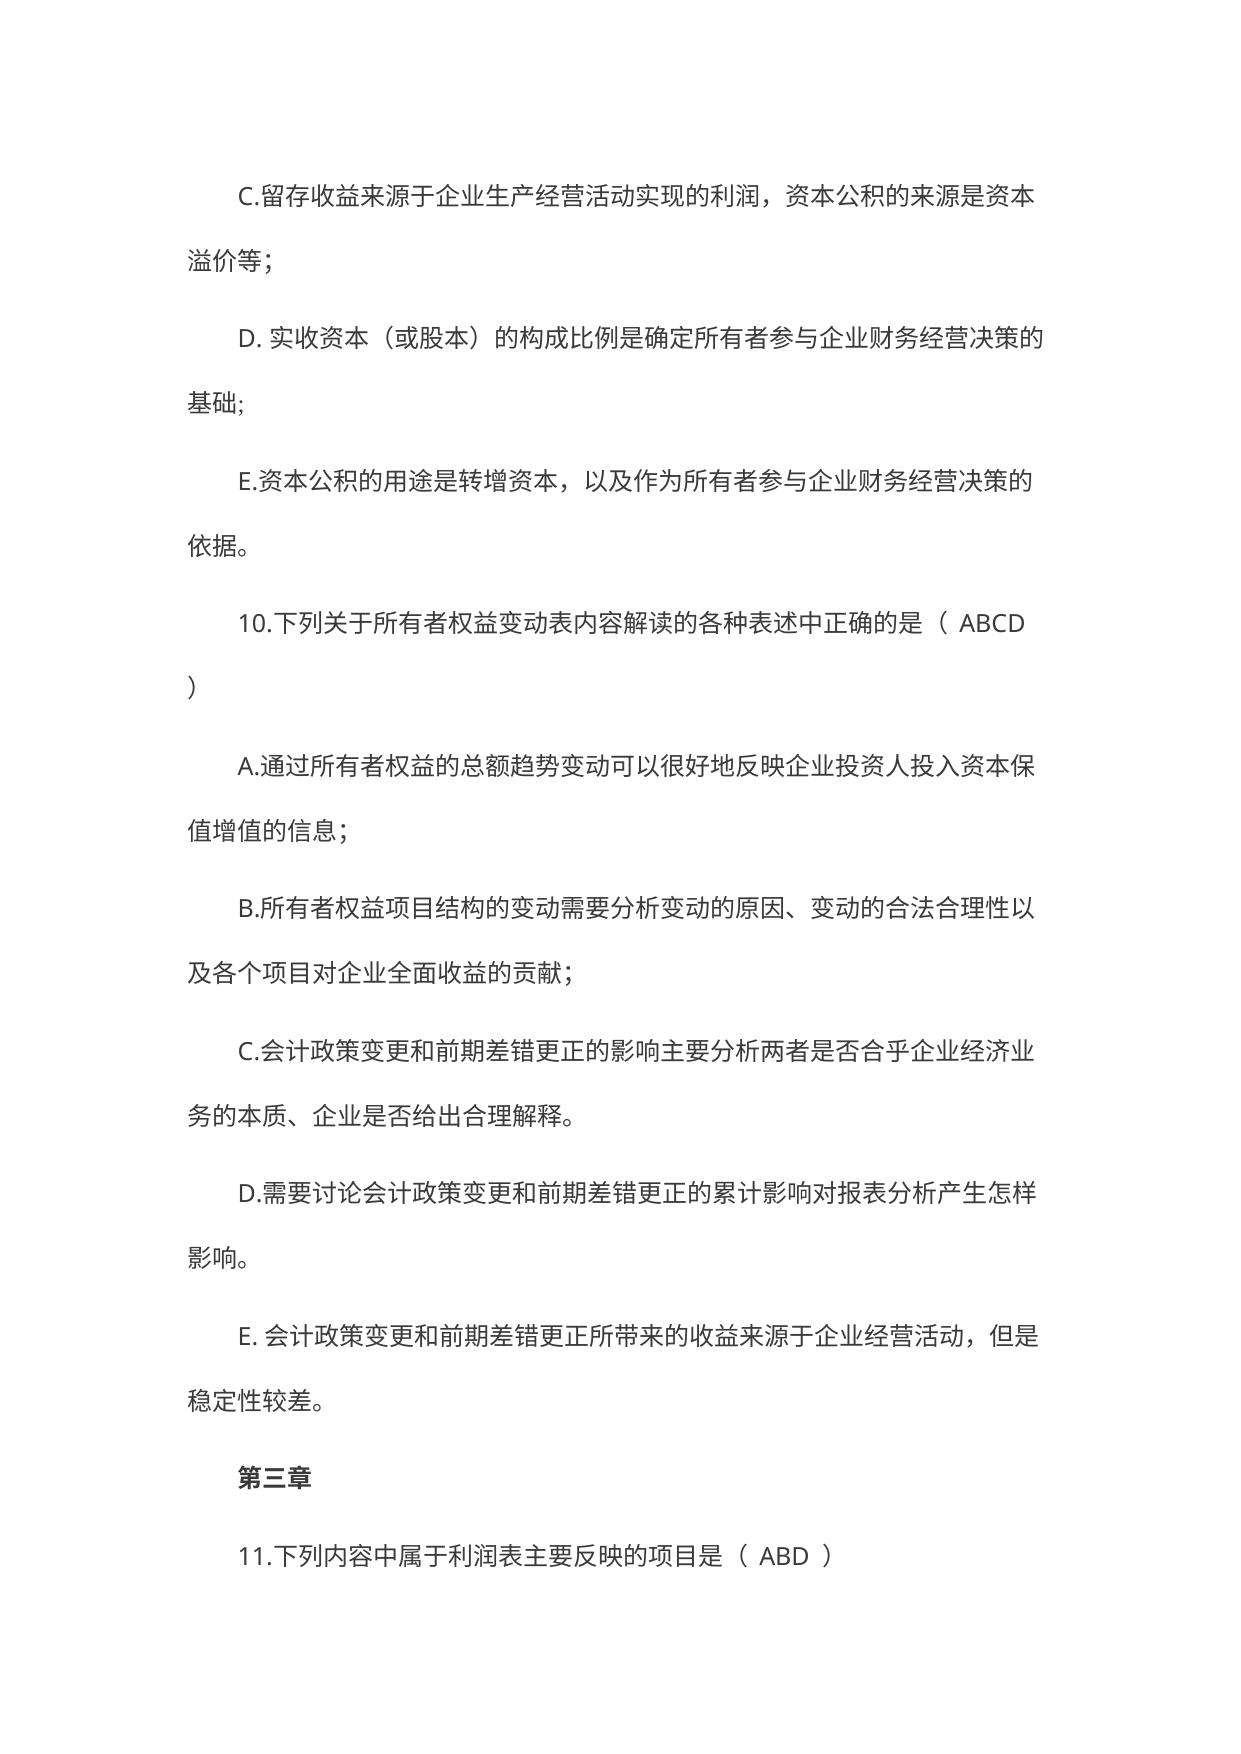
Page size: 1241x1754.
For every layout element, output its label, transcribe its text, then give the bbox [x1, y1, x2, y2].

text D.需要讨论会计政策变更和前期差错更正的累计影响对报表分析产生怎样影响。 [187, 1159, 1053, 1289]
text C.会计政策变更和前期差错更正的影响主要分析两者是否合乎企业经济业务的本质、企业是否给出合理解释。 [187, 1017, 1053, 1147]
text C.留存收益来源于企业生产经营活动实现的利润，资本公积的来源是资本溢价等； [187, 162, 1053, 292]
text 10.下列关于所有者权益变动表内容解读的各种表述中正确的是（ ABCD ） [187, 589, 1053, 719]
text E.资本公积的用途是转增资本，以及作为所有者参与企业财务经营决策的依据。 [187, 447, 1053, 577]
text D. 实收资本（或股本）的构成比例是确定所有者参与企业财务经营决策的基础; [187, 304, 1053, 434]
text A.通过所有者权益的总额趋势变动可以很好地反映企业投资人投入资本保值增值的信息； [187, 732, 1053, 862]
text 第三章 [187, 1444, 1053, 1509]
text B.所有者权益项目结构的变动需要分析变动的原因、变动的合法合理性以及各个项目对企业全面收益的贡献； [187, 874, 1053, 1004]
text E. 会计政策变更和前期差错更正所带来的收益来源于企业经营活动，但是稳定性较差。 [187, 1302, 1053, 1432]
text 11.下列内容中属于利润表主要反映的项目是（ ABD ） [187, 1522, 1053, 1587]
